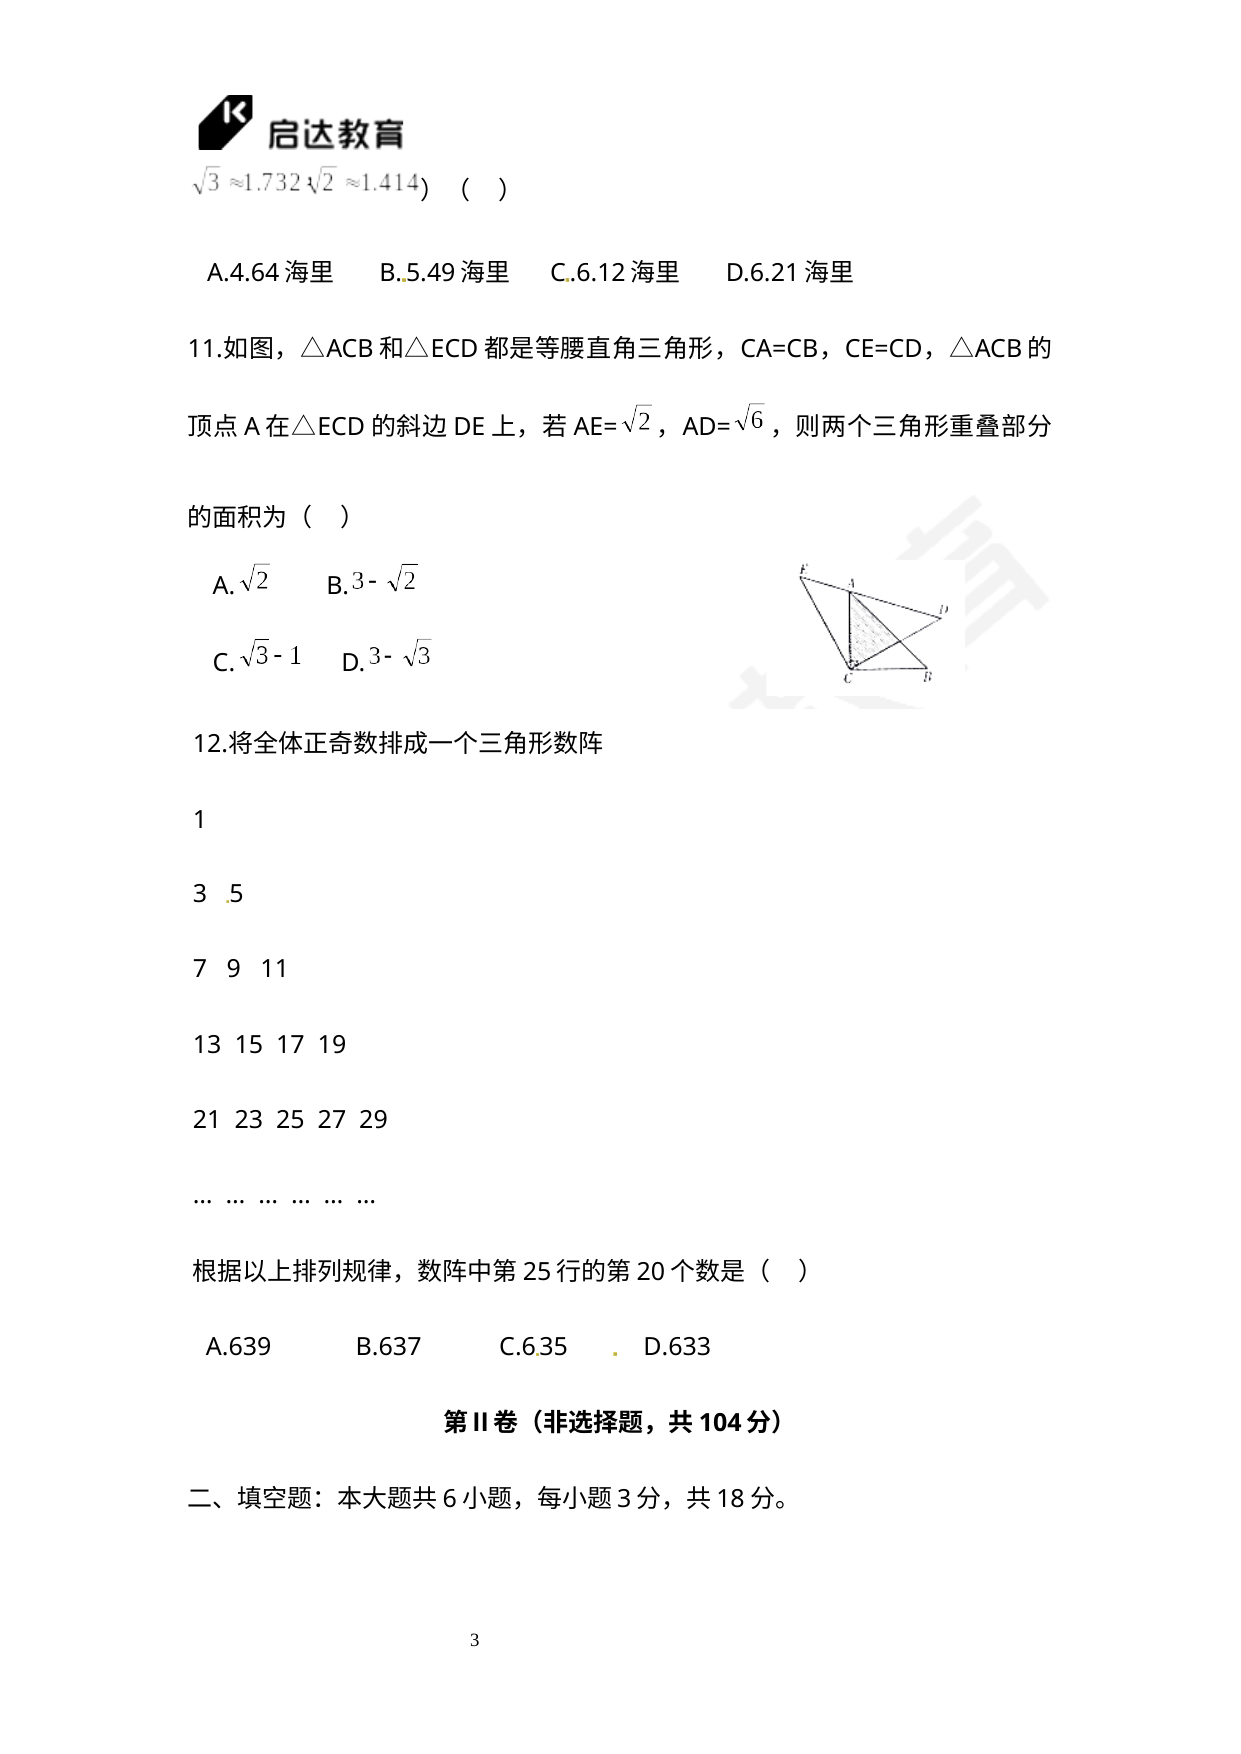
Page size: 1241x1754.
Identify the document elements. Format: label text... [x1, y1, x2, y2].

text 12.将全体正奇数排成一个三角形数阵 [187, 709, 1053, 774]
text 3 5 [187, 861, 1053, 926]
text 11.如图，△ACB和△ECD都是等腰直角三角形，CA=CB，CE=CD，△ACB的顶点A在△ECD的斜边DE上，若AE=，AD=，则两个三角形重叠部分的面积为（ ） [187, 314, 1053, 548]
text 7 9 11 [187, 936, 1053, 1001]
text 根据以上排列规律，数阵中第25行的第20个数是（ ） [187, 1237, 1053, 1302]
list 填空题：本大题共6小题，每小题3分，共18分。[来源:学科网] [187, 1464, 1053, 1529]
picture [198, 95, 404, 150]
picture [765, 560, 964, 695]
text 1[来源:学科网ZXXK] [187, 785, 1053, 850]
text 21 23 25 27 29 [187, 1086, 1053, 1151]
text 10.一艘在南北航线上的测量船，于A点处测得海岛B在点A的南偏东30°方向，继续向南航行30海里到达C点时，测得海岛B在C点的北偏东15°方向，那么海岛B离此航线的最近距离是（结果保留小数点后两位）（参考数据：）（ ） [187, 162, 1053, 227]
text 13 15 17 19 [187, 1011, 1053, 1076]
text A.4.64海里 B.5.49海里 C.6.12海里 D.6.21海里 [187, 238, 1053, 303]
text 第Ⅱ卷（非选择题，共104分） [187, 1388, 1053, 1453]
text … … … … … … [187, 1161, 1053, 1226]
text A.639 B.637 C.635 D.633[来源:Z#xx#k.Com] [187, 1312, 1053, 1377]
text C. D. [187, 634, 1053, 699]
text A. B. [187, 558, 1053, 623]
